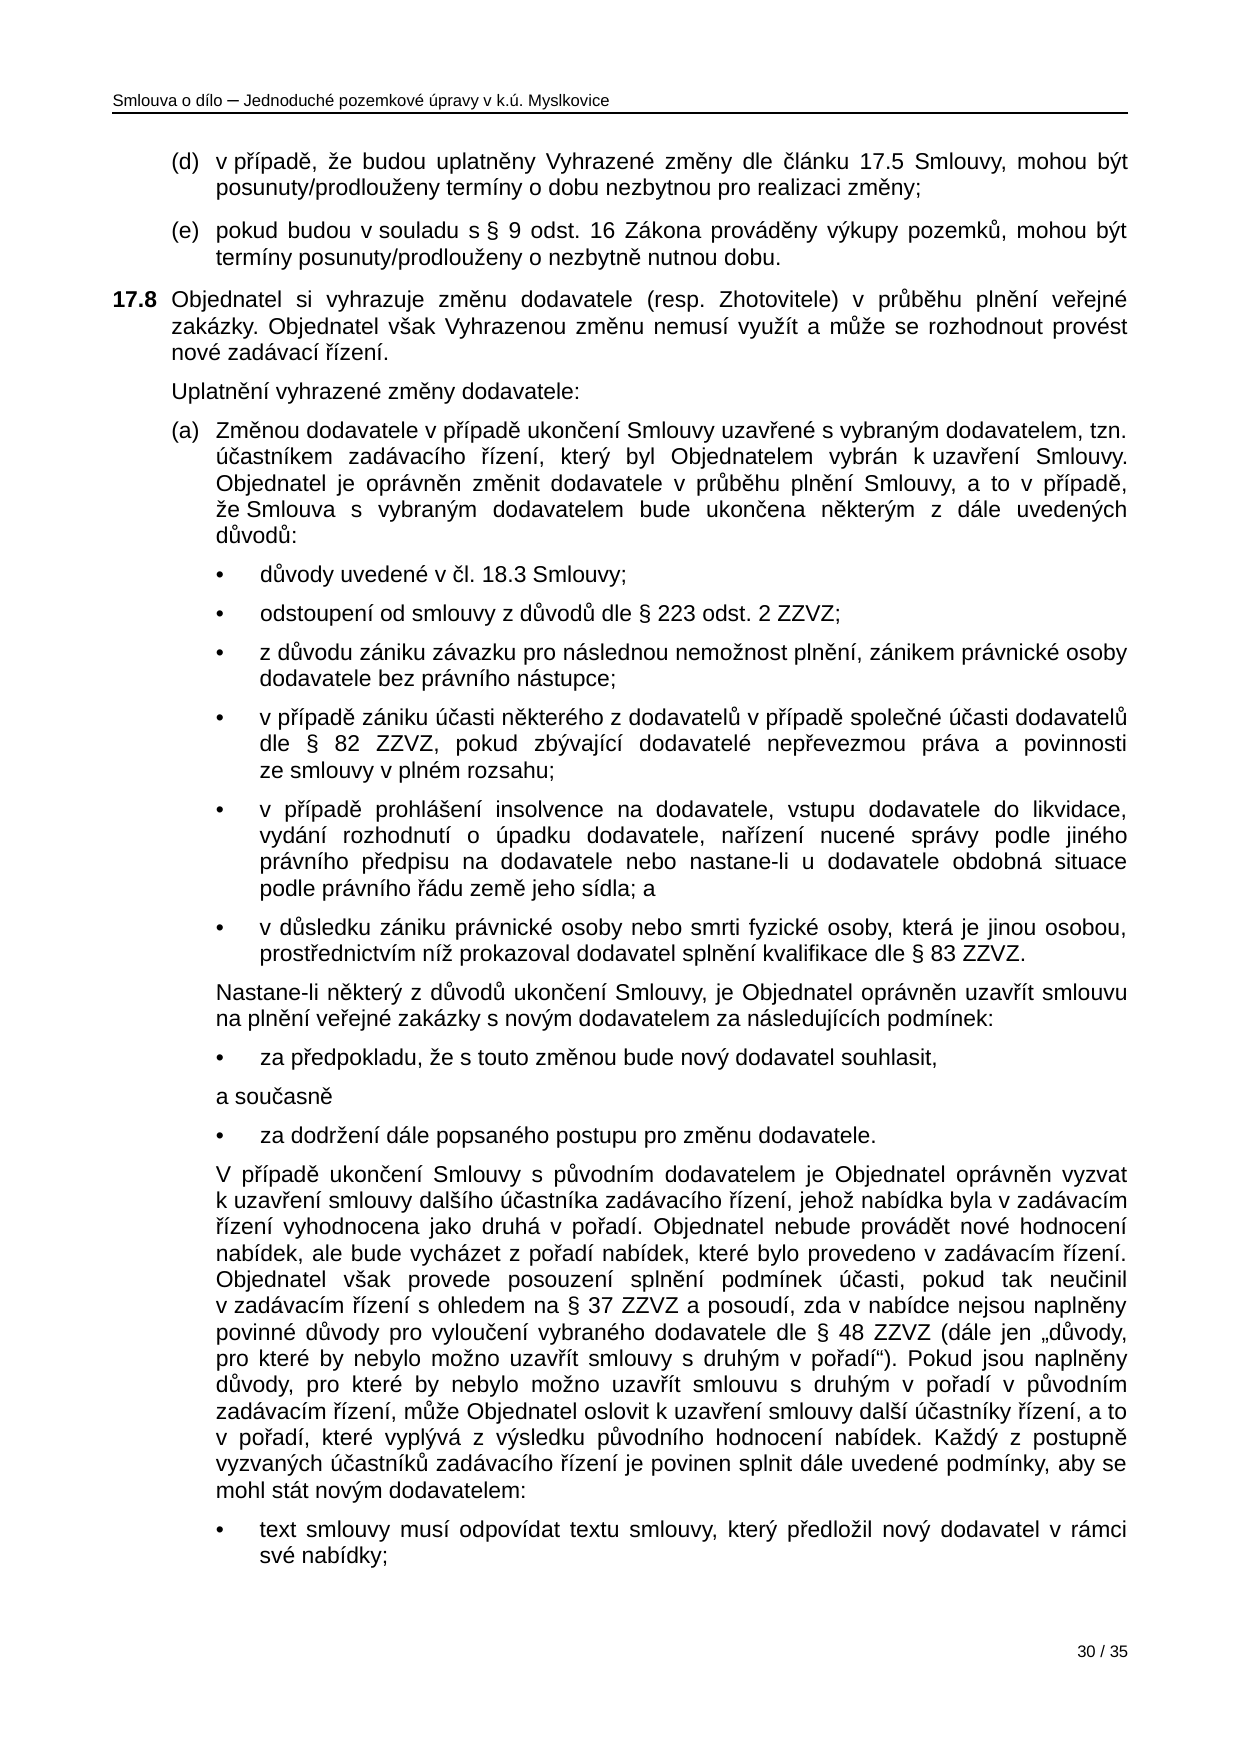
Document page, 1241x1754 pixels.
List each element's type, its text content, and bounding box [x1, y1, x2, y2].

text • v důsledku zániku právnické osoby nebo smrti fyzické osoby, která je jinou osobou, prostřednictvím níž prokazoval dodavatel splnění kvalifikace dle § 83 ZZVZ. [216, 913, 1128, 966]
text a současně [186, 1083, 1128, 1109]
text • za dodržení dále popsaného postupu pro změnu dodavatele. [216, 1122, 1128, 1148]
text • za předpokladu, že s touto změnou bude nový dodavatel souhlasit, [216, 1044, 1128, 1070]
text • v případě zániku účasti některého z dodavatelů v případě společné účasti dodavatelů dle § 82 ZZVZ, pokud zbývající dodavatelé nepřevezmou práva a povinnosti ze smlouvy v plném rozsahu; [216, 704, 1128, 783]
text Nastane-li některý z důvodů ukončení Smlouvy, je Objednatel oprávněn uzavřít smlouvu na plnění veřejné zakázky s novým dodavatelem za následujících podmínek: [216, 979, 1128, 1031]
text • důvody uvedené v čl. 18.3 Smlouvy; [216, 561, 1128, 587]
text • z důvodu zániku závazku pro následnou nemožnost plnění, zánikem právnické osoby dodavatele bez právního nástupce; [216, 639, 1128, 692]
list Změnou dodavatele v případě ukončení Smlouvy uzavřené s vybraným dodavatelem, tzn. účastníkem zadávacího řízení, který byl Objednatelem vybrán k uzavření Smlouvy. Objednatel je oprávněn změnit dodavatele v průběhu plnění Smlouvy, a to v případě, že Smlouva s vybraným dodavatelem bude ukončena některým z dále uvedených důvodů: [171, 417, 1128, 549]
list pokud budou v souladu s § 9 odst. 16 Zákona prováděny výkupy pozemků, mohou být termíny posunuty/prodlouženy o nezbytně nutnou dobu. [171, 217, 1128, 270]
text • v případě prohlášení insolvence na dodavatele, vstupu dodavatele do likvidace, vydání rozhodnutí o úpadku dodavatele, nařízení nucené správy podle jiného právního předpisu na dodavatele nebo nastane-li u dodavatele obdobná situace podle právního řádu země jeho sídla; a [216, 796, 1128, 901]
list v případě, že budou uplatněny Vyhrazené změny dle článku 17.5 Smlouvy, mohou být posunuty/prodlouženy termíny o dobu nezbytnou pro realizaci změny; [171, 148, 1128, 200]
text V případě ukončení Smlouvy s původním dodavatelem je Objednatel oprávněn vyzvat k uzavření smlouvy dalšího účastníka zadávacího řízení, jehož nabídka byla v zadávacím řízení vyhodnocena jako druhá v pořadí. Objednatel nebude provádět nové hodnocení nabídek, ale bude vycházet z pořadí nabídek, které bylo provedeno v zadávacím řízení. Objednatel však provede posouzení splnění podmínek účasti, pokud tak neučinil v zadávacím řízení s ohledem na § 37 ZZVZ a posoudí, zda v nabídce nejsou naplněny povinné důvody pro vyloučení vybraného dodavatele dle § 48 ZZVZ (dále jen „důvody, pro které by nebylo možno uzavřít smlouvy s druhým v pořadí“). Pokud jsou naplněny důvody, pro které by nebylo možno uzavřít smlouvu s druhým v pořadí v původním zadávacím řízení, může Objednatel oslovit k uzavření smlouvy další účastníky řízení, a to v pořadí, které vyplývá z výsledku původního hodnocení nabídek. Každý z postupně vyzvaných účastníků zadávacího řízení je povinen splnit dále uvedené podmínky, aby se mohl stát novým dodavatelem: [216, 1161, 1128, 1503]
list Uplatnění vyhrazené změny dodavatele: [112, 378, 1128, 404]
text • text smlouvy musí odpovídat textu smlouvy, který předložil nový dodavatel v rámci své nabídky; [216, 1516, 1128, 1568]
text • odstoupení od smlouvy z důvodů dle § 223 odst. 2 ZZVZ; [216, 600, 1128, 626]
text Objednatel si vyhrazuje změnu dodavatele (resp. Zhotovitele) v průběhu plnění veřejné zakázky. Objednatel však Vyhrazenou změnu nemusí využít a může se rozhodnout provést nové zadávací řízení. [112, 286, 1128, 366]
